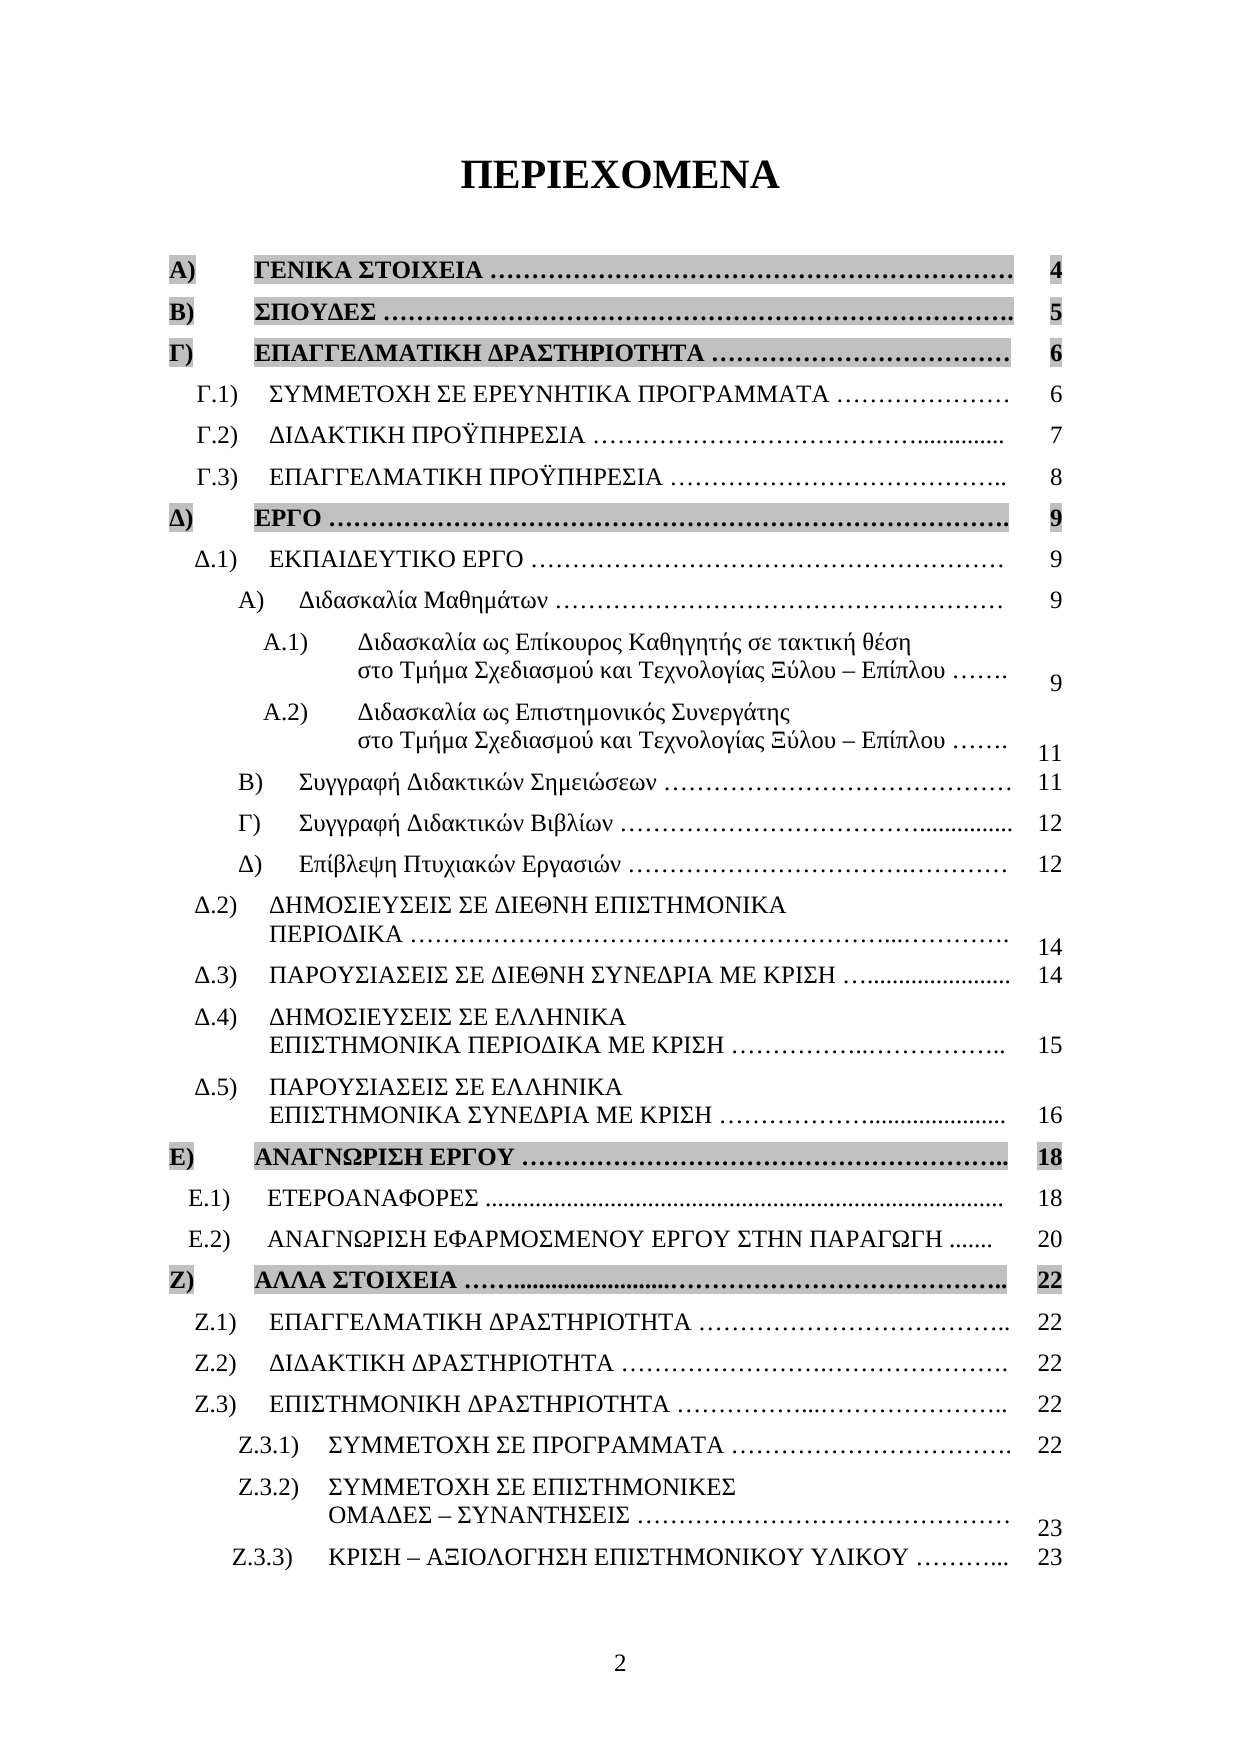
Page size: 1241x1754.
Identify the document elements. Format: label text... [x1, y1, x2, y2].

table_cell ΑΛΛΑ ΣΤΟΙΧΕΙΑ …….........................………………………………….. [243, 1265, 1026, 1307]
table_cell ΑΝΑΓΝΩΡΙΣΗ ΕΡΓΟΥ ………………………………………………….. [243, 1142, 1026, 1183]
table_cell Συγγραφή Διδακτικών Σημειώσεων …………………………………… [287, 767, 1026, 808]
table_cell 22 [1026, 1348, 1073, 1389]
table_cell Δ.4) [158, 1002, 258, 1072]
table_cell Ζ.3.2) [158, 1472, 317, 1542]
table_cell Ζ.3.1) [158, 1430, 317, 1472]
table_cell Ζ.1) [158, 1307, 258, 1348]
table_cell Επίβλεψη Πτυχιακών Εργασιών …………………………….………… [287, 849, 1026, 890]
text ΠΕΡΙΕΧΟΜΕΝΑ [187, 150, 1053, 198]
table_cell 22 [1026, 1265, 1073, 1307]
table_cell Ζ.3) [158, 1389, 258, 1430]
table_cell Γ) [158, 338, 243, 379]
table_header ΓΕΝΙΚΑ ΣΤΟΙΧΕΙΑ ……………………………………………………… [243, 255, 1026, 297]
table_cell Α) [158, 585, 287, 627]
table_cell ΣΥΜΜΕΤΟΧΗ ΣΕ ΠΡΟΓΡΑΜΜΑΤΑ ……………………………. [317, 1430, 1026, 1472]
table_cell 11 [1026, 767, 1073, 808]
table_cell ΕΠΑΓΓΕΛΜΑΤΙΚΗ ΔΡΑΣΤΗΡΙΟΤΗΤΑ ……………………………… [243, 338, 1026, 379]
table_cell ΔΙΔΑΚΤΙΚΗ ΠΡΟΫΠΗΡΕΣΙΑ ………………………………….............. [258, 420, 1026, 462]
table_cell Γ) [158, 808, 287, 849]
table_cell ΠΑΡΟΥΣΙΑΣΕΙΣ ΣΕ ΔΙΕΘΝΗ ΣΥΝΕΔΡΙΑ ΜΕ ΚΡΙΣΗ …....................... [258, 960, 1026, 1002]
table_cell Δ) [158, 503, 243, 544]
table_cell 23 [1026, 1542, 1073, 1583]
table_cell 9 [1026, 585, 1073, 627]
table_cell ΔΗΜΟΣΙΕΥΣΕΙΣ ΣΕ ΔΙΕΘΝΗ ΕΠΙΣΤΗΜΟΝΙΚΑ ΠΕΡΙΟΔΙΚΑ …………………………………………………...…………. [258, 890, 1026, 960]
table_cell Γ.1) [158, 379, 258, 420]
table_cell ΠΑΡΟΥΣΙΑΣΕΙΣ ΣΕ ΕΛΛΗΝΙΚΑ ΕΠΙΣΤΗΜΟΝΙΚΑ ΣΥΝΕΔΡΙΑ ΜΕ ΚΡΙΣΗ ………………...................... [258, 1072, 1026, 1142]
table_cell Β) [158, 767, 287, 808]
table_cell 7 [1026, 420, 1073, 462]
table_cell ΚΡΙΣΗ – ΑΞΙΟΛΟΓΗΣΗ ΕΠΙΣΤΗΜΟΝΙΚΟΥ ΥΛΙΚΟΥ ………... [317, 1542, 1026, 1583]
table_cell Δ.2) [158, 890, 258, 960]
table_cell 18 [1026, 1183, 1073, 1224]
table_cell Γ.3) [158, 462, 258, 503]
table_cell E.2) [158, 1224, 243, 1265]
table_cell ΑΝΑΓΝΩΡΙΣΗ ΕΦΑΡΜΟΣΜΕΝΟΥ ΕΡΓΟΥ ΣΤΗΝ ΠΑΡΑΓΩΓΗ ....... [243, 1224, 1026, 1265]
table_cell ΕΚΠΑΙΔΕΥΤΙΚΟ ΕΡΓΟ ………………………………………………… [258, 544, 1026, 585]
table_cell 12 [1026, 808, 1073, 849]
table_cell Ζ) [158, 1265, 243, 1307]
table_cell ΕΡΓΟ ………………………………………………………………………. [243, 503, 1026, 544]
table_cell ΣΠΟΥΔΕΣ …………………………………………………………………. [243, 297, 1026, 338]
table_cell Β) [158, 297, 243, 338]
table_cell Α.2) [158, 697, 346, 767]
table_cell ΕΠΑΓΓΕΛΜΑΤΙΚΗ ΔΡΑΣΤΗΡΙΟΤΗΤΑ ……………………………….. [258, 1307, 1026, 1348]
table_cell ΣΥΜΜΕΤΟΧΗ ΣΕ ΕΠΙΣΤΗΜΟΝΙΚΕΣ ΟΜΑΔΕΣ – ΣΥΝΑΝΤΗΣΕΙΣ ……………………………………… [317, 1472, 1026, 1542]
table_cell 9 [1026, 627, 1073, 697]
table_cell E.1) [158, 1183, 243, 1224]
table_cell Διδασκαλία ως Επιστημονικός Συνεργάτης στο Τμήμα Σχεδιασμού και Τεχνολογίας Ξύλου – Επίπλου ……. [346, 697, 1026, 767]
table_cell 22 [1026, 1307, 1073, 1348]
table_cell 22 [1026, 1430, 1073, 1472]
table_cell 9 [1026, 503, 1073, 544]
table_header 4 [1026, 255, 1073, 297]
table_cell Γ.2) [158, 420, 258, 462]
table_cell ΔΙΔΑΚΤΙΚΗ ΔΡΑΣΤΗΡΙΟΤΗΤΑ …………………….…………………. [258, 1348, 1026, 1389]
table_cell Διδασκαλία Μαθημάτων ……………………………………………… [287, 585, 1026, 627]
table_cell Διδασκαλία ως Επίκουρος Καθηγητής σε τακτική θέση στο Τμήμα Σχεδιασμού και Τεχνολογίας Ξύλου – Επίπλου ……. [346, 627, 1026, 697]
table_cell 11 [1026, 697, 1073, 767]
table_cell 5 [1026, 297, 1073, 338]
table_cell 18 [1026, 1142, 1073, 1183]
table_cell 8 [1026, 462, 1073, 503]
table_cell Δ.1) [158, 544, 258, 585]
table_cell 14 [1026, 890, 1073, 960]
table_cell 6 [1026, 379, 1073, 420]
table_cell Α.1) [158, 627, 346, 697]
table_cell 23 [1026, 1472, 1073, 1542]
table_cell Ζ.3.3) [158, 1542, 317, 1583]
table_cell 15 [1026, 1002, 1073, 1072]
table_cell Ζ.2) [158, 1348, 258, 1389]
table_cell Δ) [158, 849, 287, 890]
table_cell Δ.5) [158, 1072, 258, 1142]
table_header Α) [158, 255, 243, 297]
table_cell Συγγραφή Διδακτικών Βιβλίων ………………………………............... [287, 808, 1026, 849]
table_cell 22 [1026, 1389, 1073, 1430]
table_cell 12 [1026, 849, 1073, 890]
table_cell 14 [1026, 960, 1073, 1002]
table_cell ΕΠΑΓΓΕΛΜΑΤΙΚΗ ΠΡΟΫΠΗΡΕΣΙΑ ………………………………….. [258, 462, 1026, 503]
table_cell ΕΠΙΣΤΗΜΟΝΙΚΗ ΔΡΑΣΤΗΡΙΟΤΗΤΑ ……………...………………….. [258, 1389, 1026, 1430]
table_cell Ε) [158, 1142, 243, 1183]
table_cell ΣΥΜΜΕΤΟΧΗ ΣΕ ΕΡΕΥΝΗΤΙΚΑ ΠΡΟΓΡΑΜΜΑΤΑ ………………… [258, 379, 1026, 420]
table_cell ΔΗΜΟΣΙΕΥΣΕΙΣ ΣΕ ΕΛΛΗΝΙΚΑ ΕΠΙΣΤΗΜΟΝΙΚΑ ΠΕΡΙΟΔΙΚΑ ΜΕ ΚΡΙΣΗ ……………..…………….. [258, 1002, 1026, 1072]
table_cell 20 [1026, 1224, 1073, 1265]
table_cell 16 [1026, 1072, 1073, 1142]
table_cell 9 [1026, 544, 1073, 585]
table_cell Δ.3) [158, 960, 258, 1002]
table_cell ΕΤΕΡΟΑΝΑΦΟΡΕΣ ................................................................................... [243, 1183, 1026, 1224]
table_cell 6 [1026, 338, 1073, 379]
